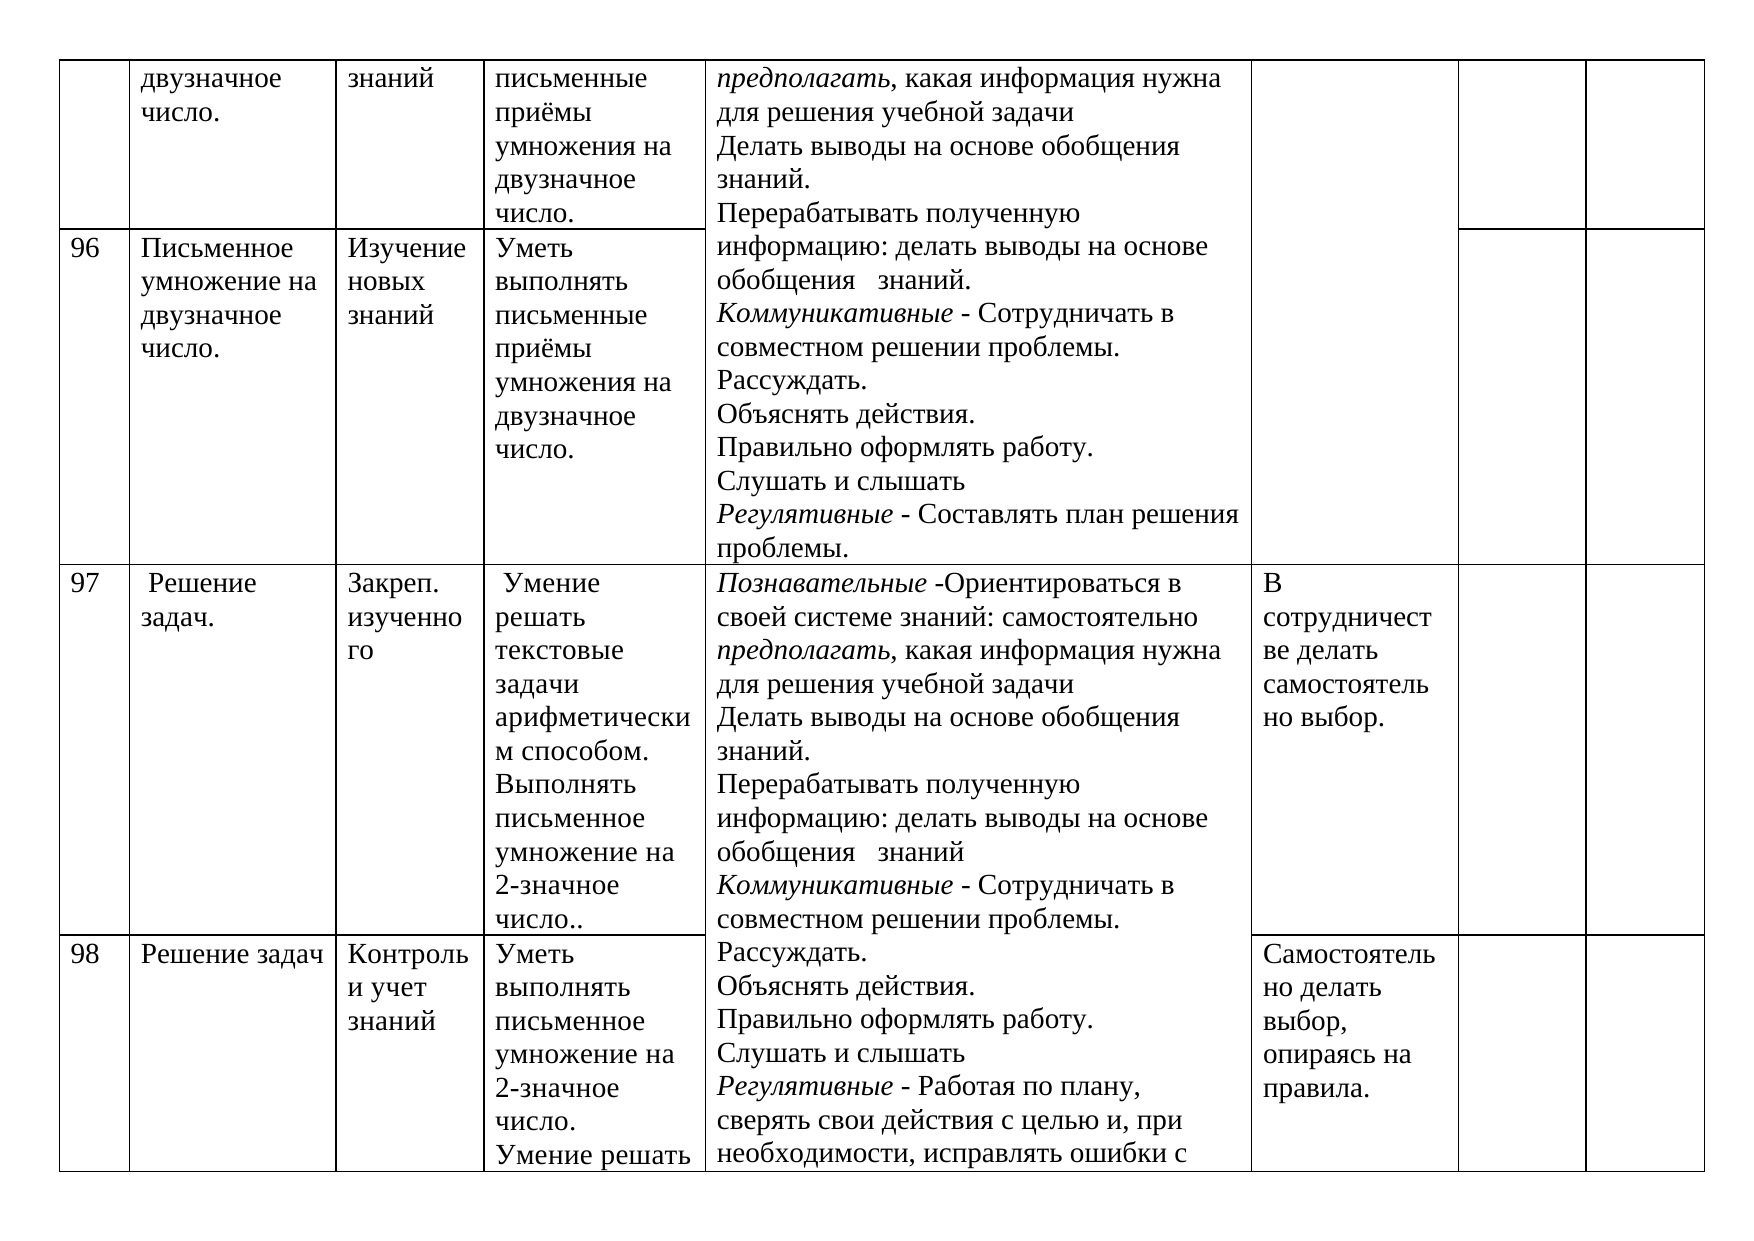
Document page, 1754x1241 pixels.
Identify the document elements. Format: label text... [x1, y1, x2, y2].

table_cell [130, 61, 335, 228]
table_cell 96 [60, 230, 129, 564]
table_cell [485, 230, 705, 564]
table_cell Решение задач [130, 936, 335, 1171]
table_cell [706, 61, 1251, 564]
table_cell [1252, 936, 1458, 1171]
table_cell Закреп. изученного [337, 565, 483, 934]
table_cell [337, 936, 483, 1171]
table_cell [1587, 936, 1704, 1171]
table_cell Изучение новых знаний [337, 230, 483, 564]
table_cell 95 [60, 61, 129, 228]
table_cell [485, 936, 705, 1171]
table_cell [1459, 230, 1585, 564]
table_cell [1587, 230, 1704, 564]
table_cell [1587, 61, 1704, 228]
table_cell 98 [60, 936, 129, 1171]
table_cell [1587, 565, 1704, 934]
table_cell В сотрудничест ве делать самостоятель но выбор. [1252, 565, 1458, 934]
table_cell Решение задач. [130, 565, 335, 934]
table_cell [1459, 565, 1585, 934]
table_cell Умение решать текстовые задачи арифметическим способом. Выполнять письменное умножение на 2-значное число.. [485, 565, 705, 934]
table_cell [485, 61, 705, 228]
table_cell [337, 61, 483, 228]
table_cell [1459, 936, 1585, 1171]
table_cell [130, 230, 335, 564]
table_cell [1459, 61, 1585, 228]
table_cell Познавательные -Ориентироваться в своей системе знаний: самостоятельно предполагать, какая информация нужна для решения учебной задачи Делать выводы на основе обобщения знаний. Перерабатывать полученную информацию: делать выводы на основе обобщения знаний Коммуникативные - Сотрудничать в совместном решении проблемы. Рассуждать. Объяснять действия. Правильно оформлять работу. Слушать и слышать Регулятивные - Работая по плану, сверять свои действия с целью и, при необходимости, исправлять ошибки с помощью учителя [706, 565, 1251, 1171]
table_cell 97 [60, 565, 129, 934]
